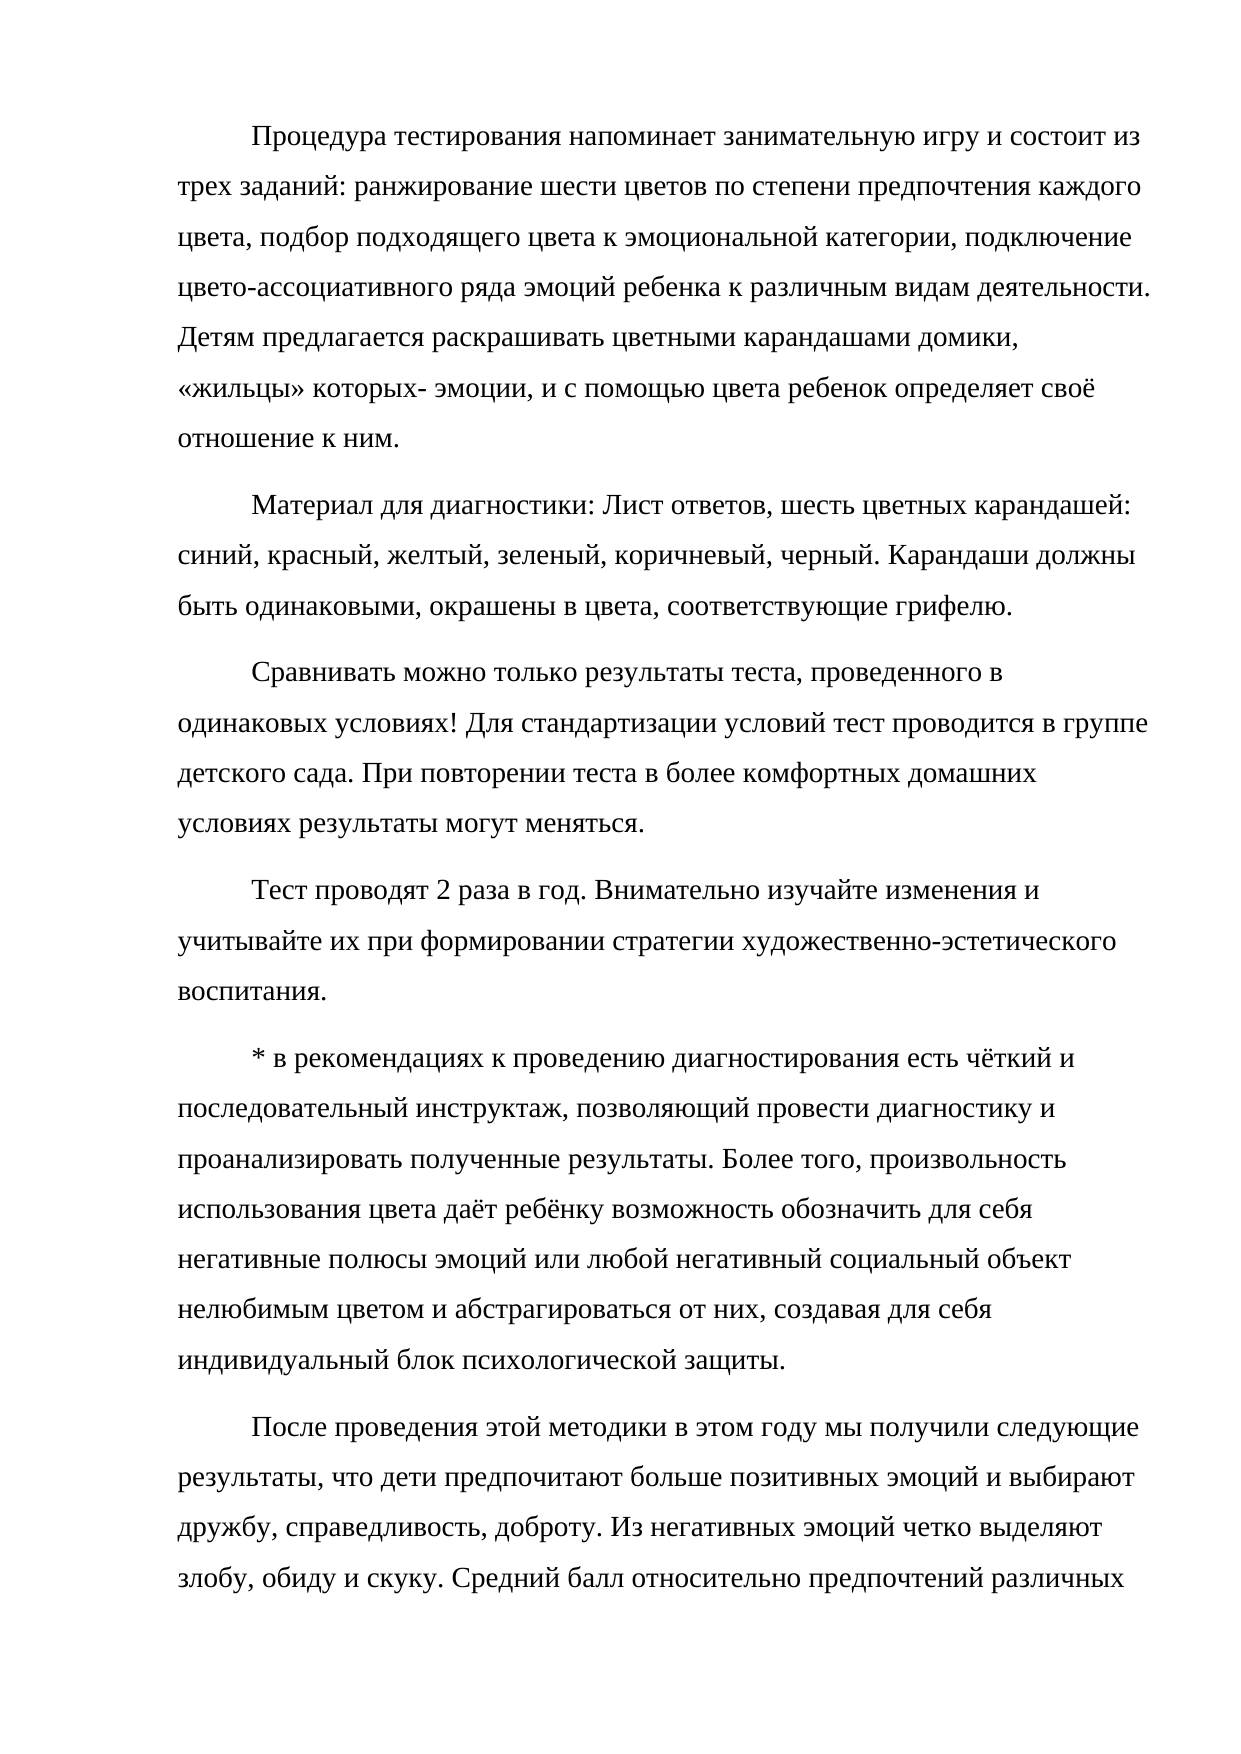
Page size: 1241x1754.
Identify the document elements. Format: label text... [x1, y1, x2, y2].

text Сравнивать можно только результаты теста, проведенного в одинаковых условиях! Для стандартизации условий тест проводится в группе детского сада. При повторении теста в более комфортных домашних условиях результаты могут меняться. [177, 654, 1152, 839]
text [177, 1409, 1152, 1593]
text Процедура тестирования напоминает занимательную игру и состоит из трех заданий: ранжирование шести цветов по степени предпочтения каждого цвета, подбор подходящего цвета к эмоциональной категории, подключение цвето-ассоциативного ряда эмоций ребенка к различным видам деятельности. Детям предлагается раскрашивать цветными карандашами домики, «жильцы» которых- эмоции, и с помощью цвета ребенок определяет своё отношение к ним. [177, 118, 1152, 453]
text Тест проводят 2 раза в год. Внимательно изучайте изменения и учитывайте их при формировании стратегии художественно-эстетического воспитания. [177, 872, 1152, 1007]
text Материал для диагностики: Лист ответов, шесть цветных карандашей: синий, красный, желтый, зеленый, коричневый, черный. Карандаши должны быть одинаковыми, окрашены в цвета, соответствующие грифелю. [177, 487, 1152, 621]
text * в рекомендациях к проведению диагностирования есть чёткий и последовательный инструктаж, позволяющий провести диагностику и проанализировать полученные результаты. Более того, произвольность использования цвета даёт ребёнку возможность обозначить для себя негативные полюсы эмоций или любой негативный социальный объект нелюбимым цветом и абстрагироваться от них, создавая для себя индивидуальный блок психологической защиты. [177, 1040, 1152, 1376]
